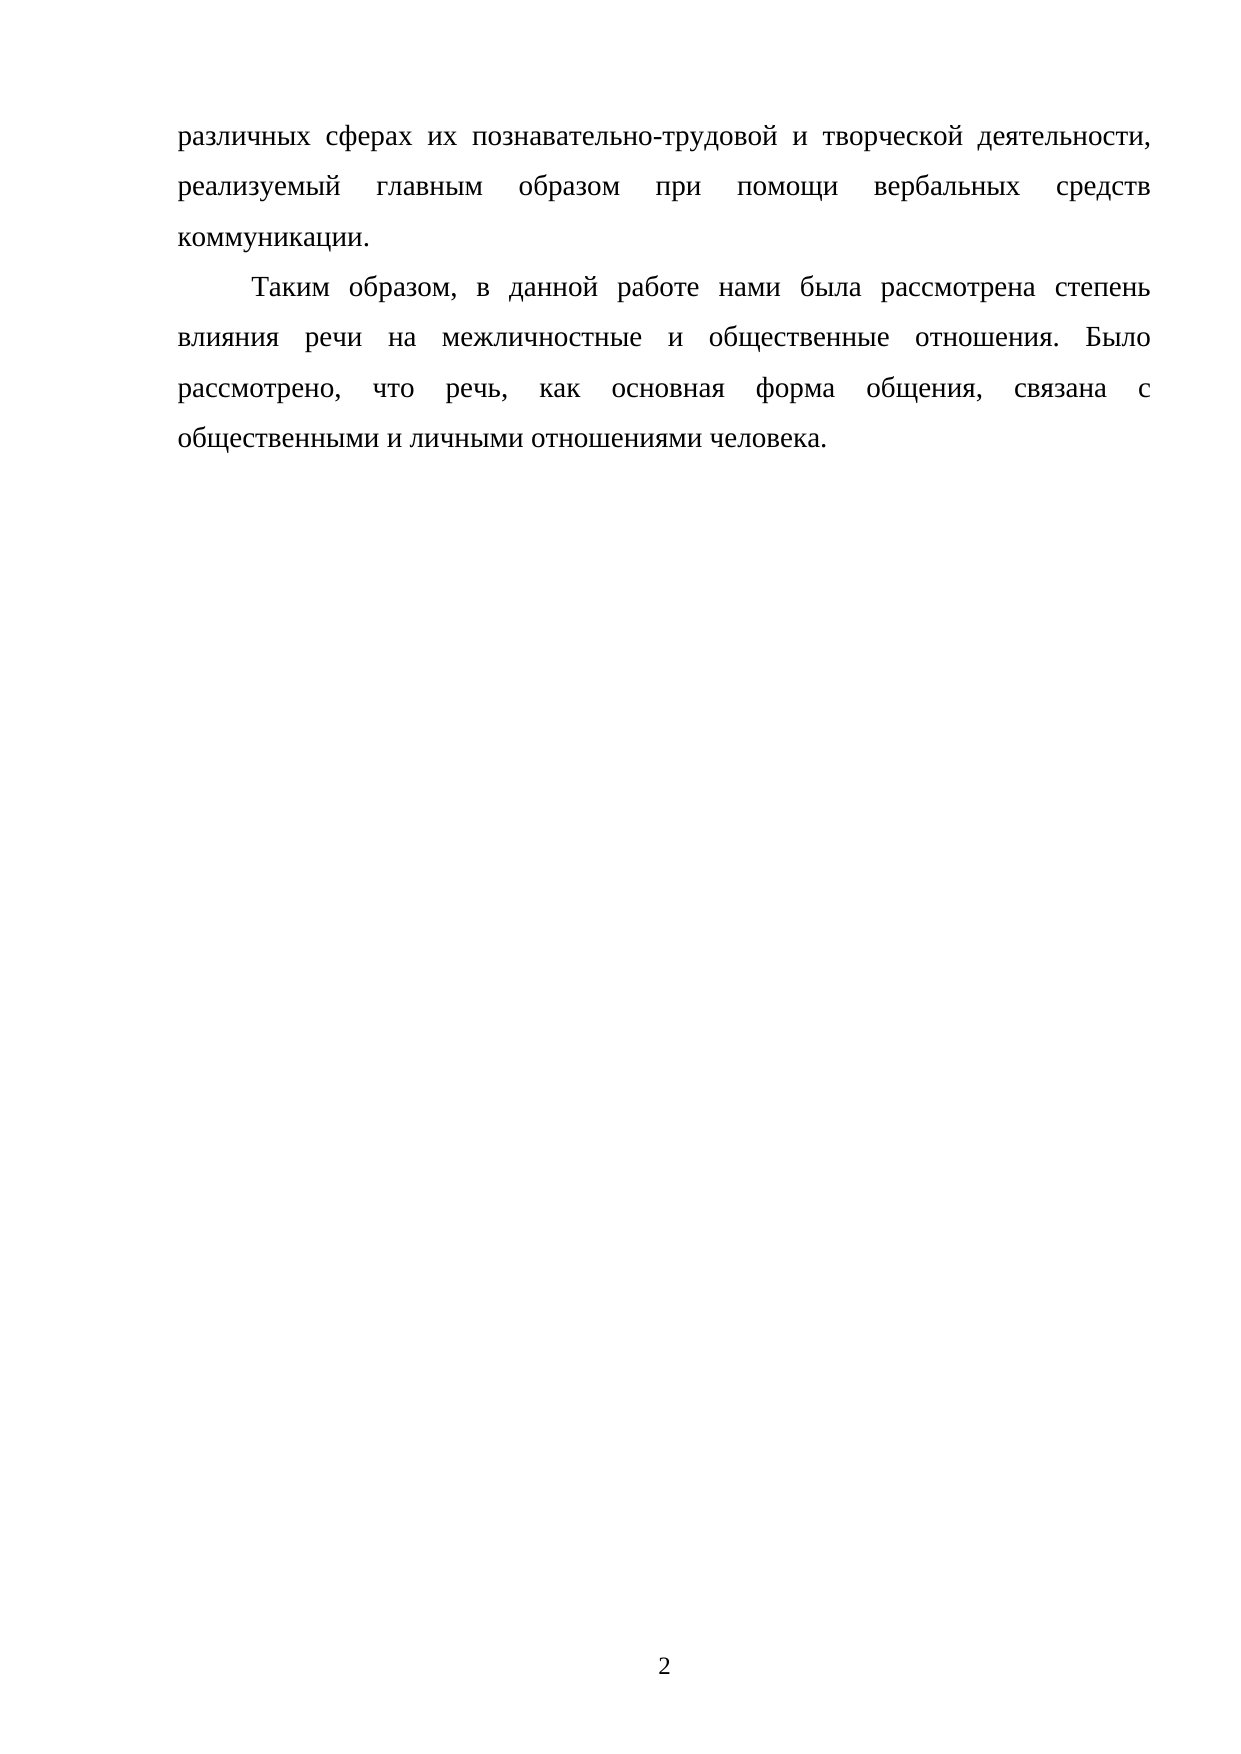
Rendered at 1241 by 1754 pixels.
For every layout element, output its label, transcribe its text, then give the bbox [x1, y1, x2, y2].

text Таким образом, в данной работе нами была рассмотрена степень влияния речи на межличностные и общественные отношения. Было рассмотрено, что речь, как основная форма общения, связана с общественными и личными отношениями человека. [177, 269, 1152, 453]
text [177, 118, 1152, 252]
